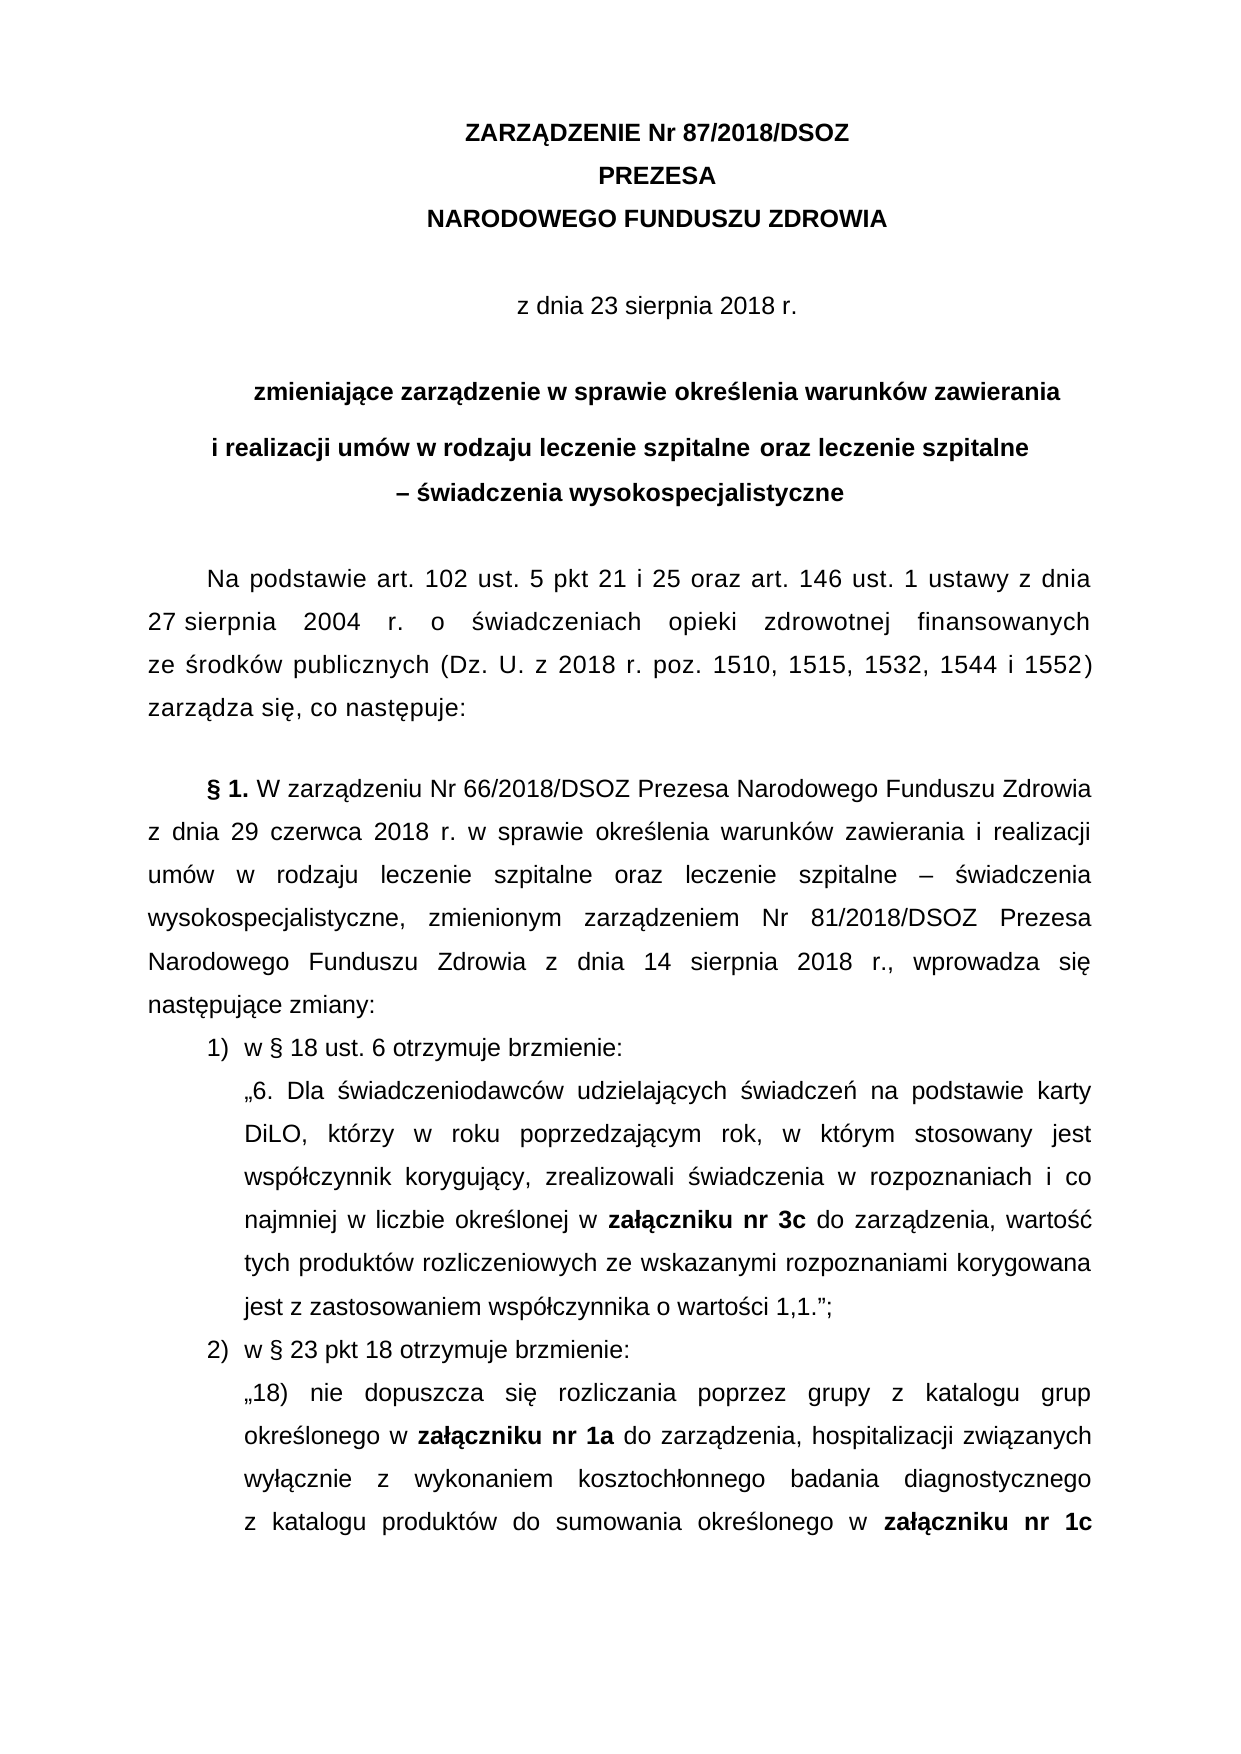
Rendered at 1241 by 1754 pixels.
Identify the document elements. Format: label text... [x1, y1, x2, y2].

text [244, 1378, 1093, 1536]
list w § 18 ust. 6 otrzymuje brzmienie: [207, 1033, 1093, 1061]
text § 1. W zarządzeniu Nr 66/2018/DSOZ Prezesa Narodowego Funduszu Zdrowia z dnia 29 czerwca 2018 r. w sprawie określenia warunków zawierania i realizacji umów w rodzaju leczenie szpitalne oraz leczenie szpitalne – świadczenia wysokospecjalistyczne, zmienionym zarządzeniem Nr 81/2018/DSOZ Prezesa Narodowego Funduszu Zdrowia z dnia 14 sierpnia 2018 r., wprowadza się następujące zmiany: [148, 774, 1093, 1018]
subtitle ZARZĄDZENIE Nr 87/2018/DSOZ [148, 118, 1093, 147]
subtitle PREZESA [148, 161, 1093, 190]
subtitle zmieniające zarządzenie w sprawie określenia warunków zawierania i realizacji umów w rodzaju leczenie szpitalne oraz leczenie szpitalne – świadczenia wysokospecjalistyczne [148, 377, 1093, 506]
list w § 23 pkt 18 otrzymuje brzmienie: [207, 1334, 1093, 1363]
text Na podstawie art. 102 ust. 5 pkt 21 i 25 oraz art. 146 ust. 1 ustawy z dnia 27 sierpnia 2004 r. o świadczeniach opieki zdrowotnej finansowanych ze środków publicznych (Dz. U. z 2018 r. poz. 1510, 1515, 1532, 1544 i 1552) zarządza się, co następuje: [148, 564, 1093, 722]
list „6. Dla świadczeniodawców udzielających świadczeń na podstawie karty DiLO, którzy w roku poprzedzającym rok, w którym stosowany jest współczynnik korygujący, zrealizowali świadczenia w rozpoznaniach i co najmniej w liczbie określonej w załączniku nr 3c do zarządzenia, wartość tych produktów rozliczeniowych ze wskazanymi rozpoznaniami korygowana jest z zastosowaniem współczynnika o wartości 1,1.”; [244, 1076, 1093, 1320]
subtitle z dnia 23 sierpnia 2018 r. [148, 291, 1093, 319]
subtitle NARODOWEGO FUNDUSZU ZDROWIA [148, 204, 1093, 233]
